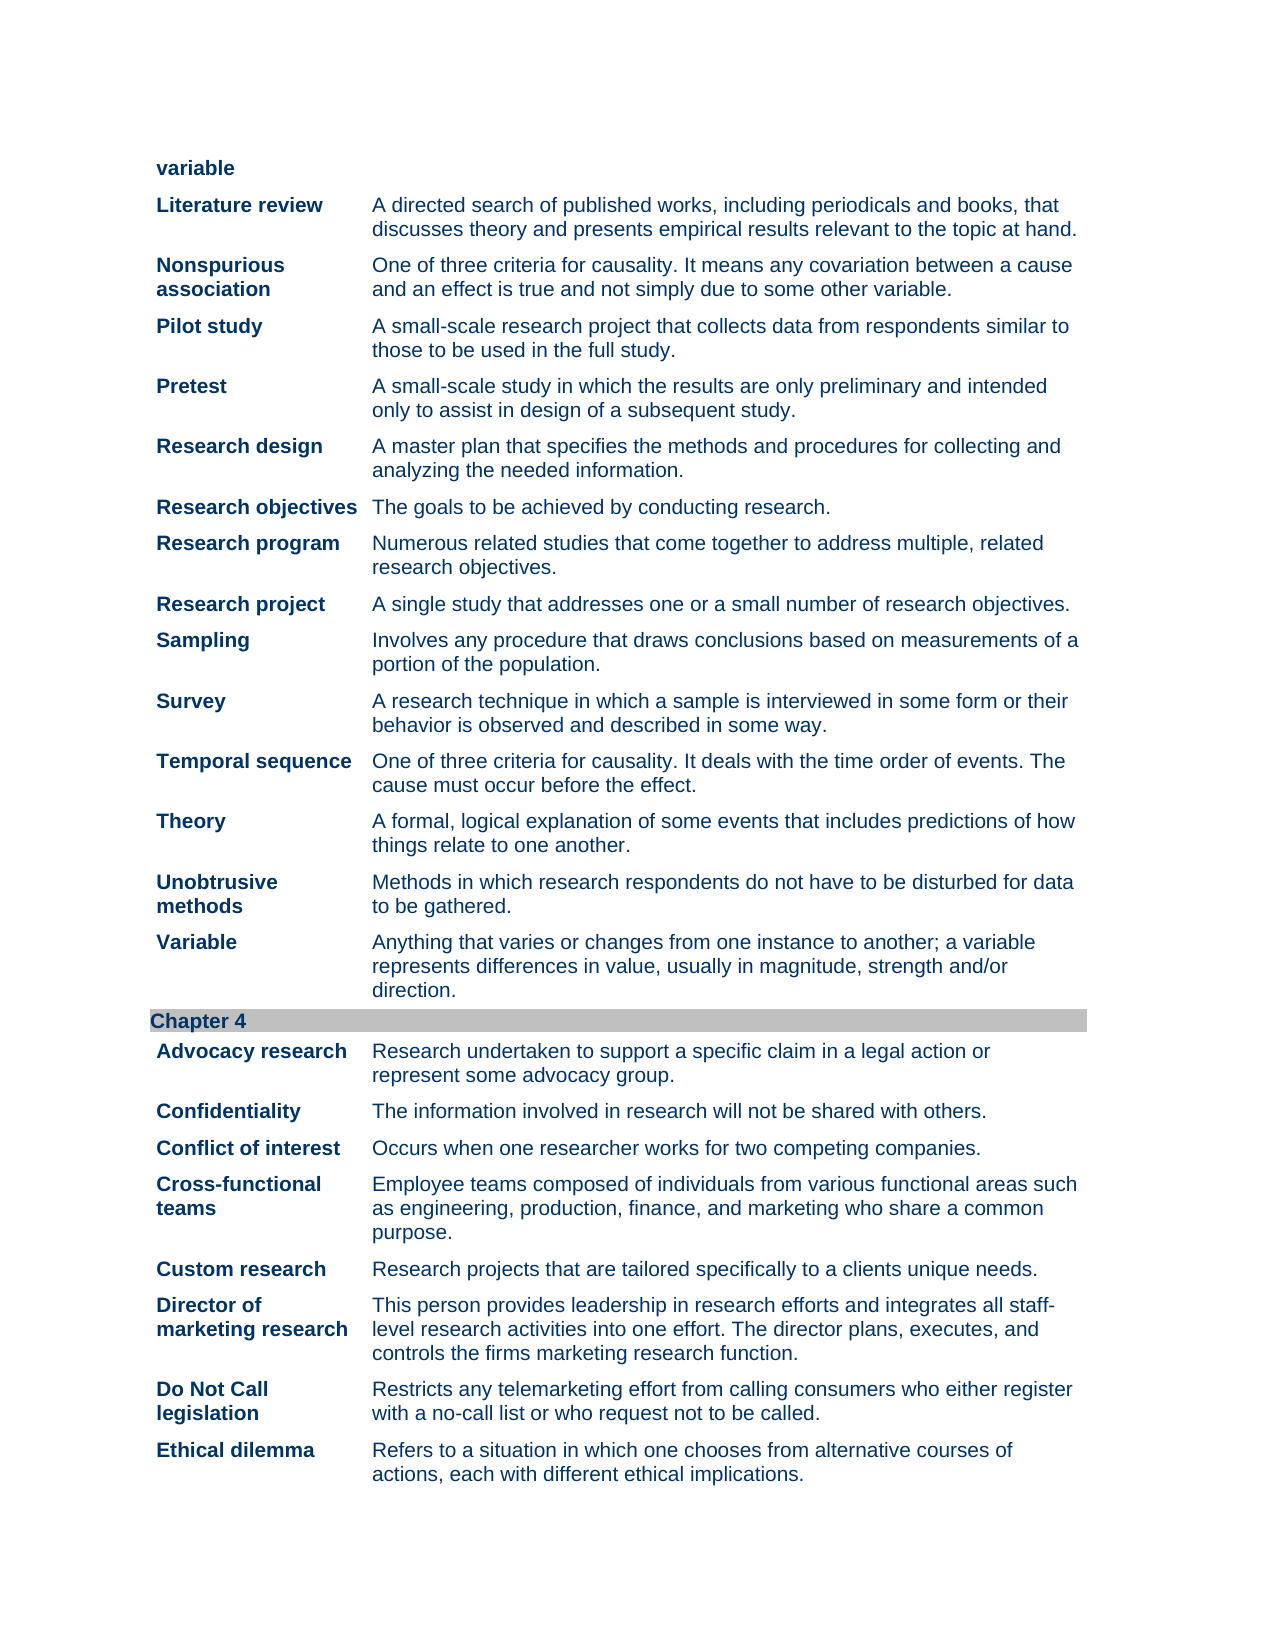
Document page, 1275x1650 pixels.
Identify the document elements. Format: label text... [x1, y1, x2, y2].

table_cell [150, 150, 1087, 1008]
table_cell [150, 1033, 1087, 1492]
table_cell Chapter 4 [150, 1009, 1087, 1032]
